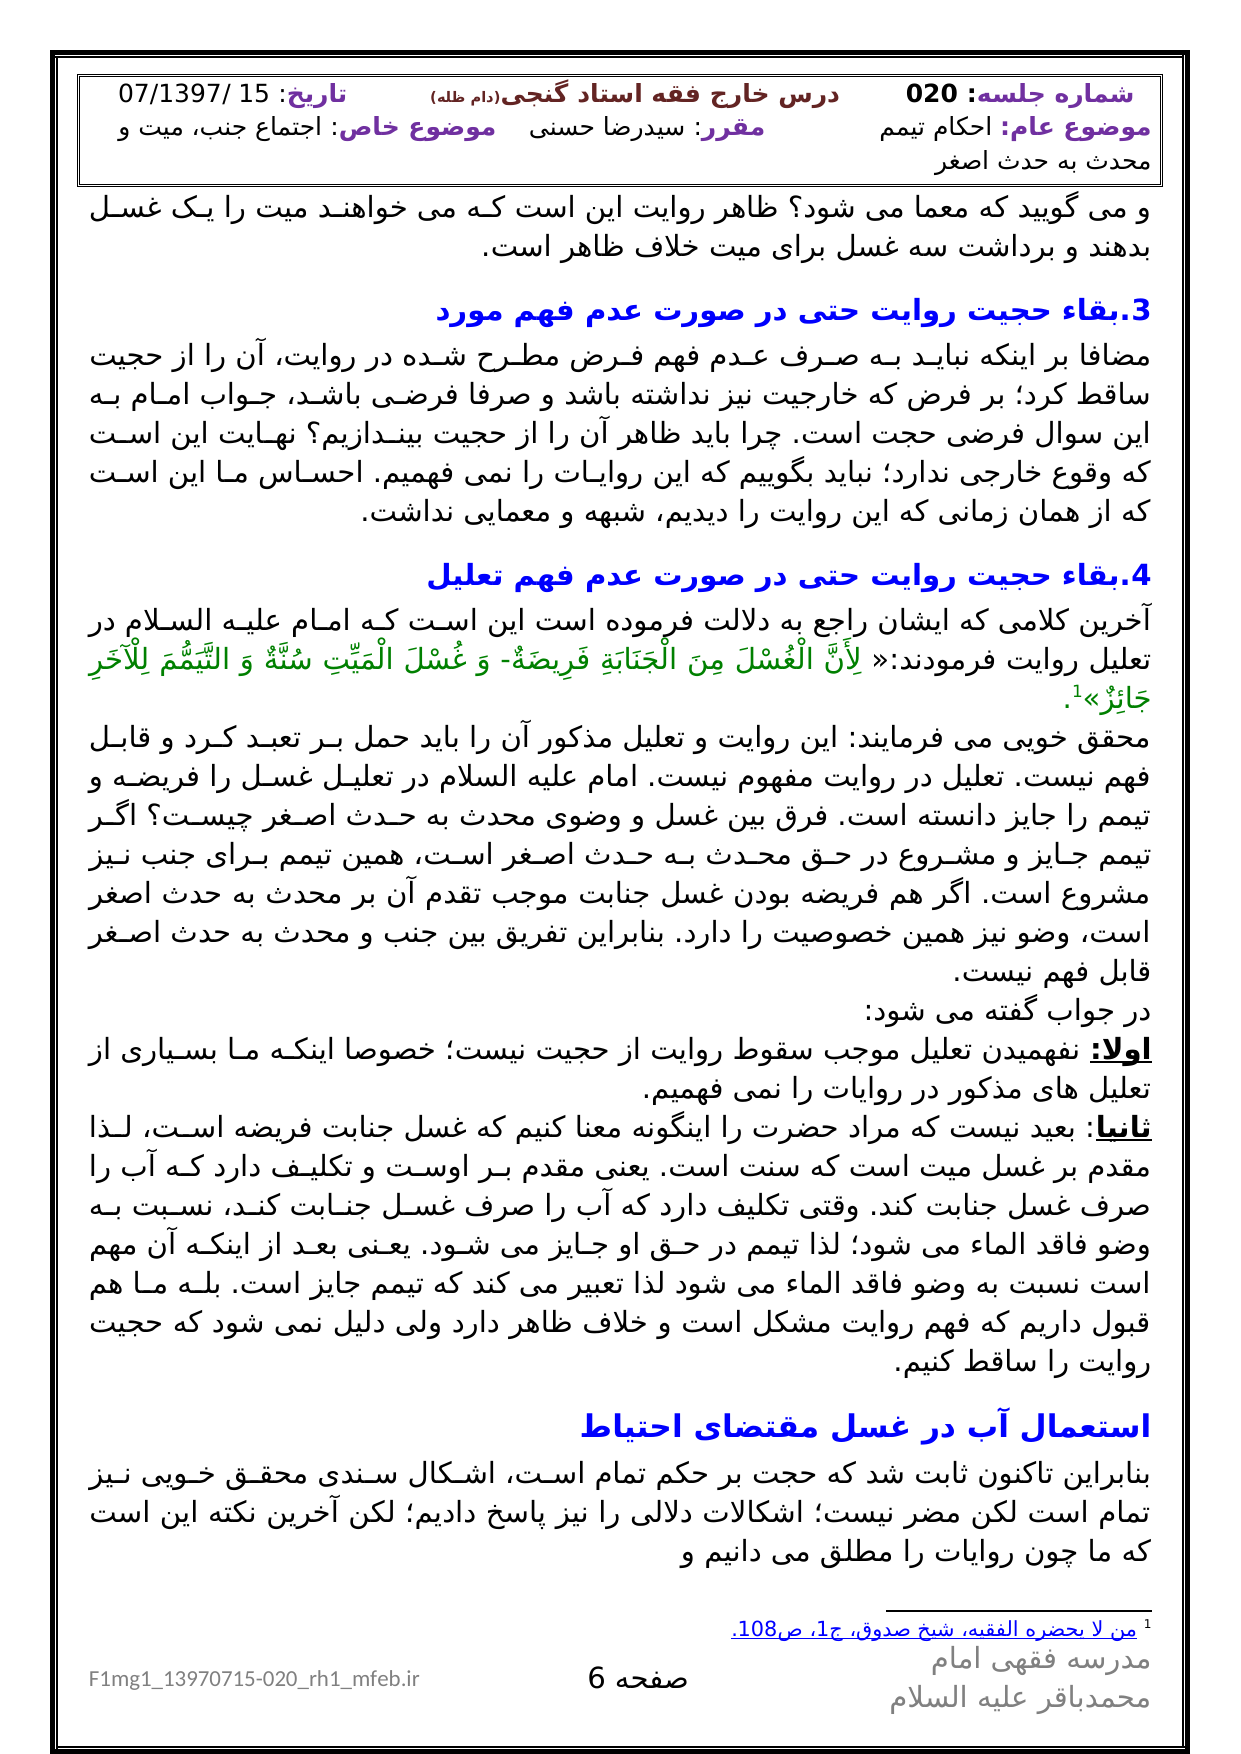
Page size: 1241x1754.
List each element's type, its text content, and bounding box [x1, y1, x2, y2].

text آخرین کلامی که ایشان راجع به دلالت فرموده است این است که امام علیه السلام در تعلیل روایت فرمودند:« لِأَنَّ الْغُسْلَ مِنَ الْجَنَابَةِ فَرِيضَةٌ- وَ غُسْلَ الْمَيِّتِ سُنَّةٌ وَ التَّيَمُّمَ لِلْآخَرِ جَائِزٌ». [89, 604, 1152, 716]
text ثانیا: بعید نیست که مراد حضرت را اینگونه معنا کنیم که غسل جنابت فریضه است، لذا مقدم بر غسل میت است که سنت است. یعنی مقدم بر اوست و تکلیف دارد که آب را صرف غسل جنابت کند. وقتی تکلیف دارد که آب را صرف غسل جنابت کند، نسبت به وضو فاقد الماء می شود؛ لذا تیمم در حق او جایز می شود. یعنی بعد از اینکه آن مهم است نسبت به وضو فاقد الماء می شود لذا تعبیر می کند که تیمم جایز است. بله ما هم قبول داریم که فهم روایت مشکل است و خلاف ظاهر دارد ولی دلیل نمی شود که حجیت روایت را ساقط کنیم. [89, 1110, 1152, 1378]
text بنابراین تاکنون ثابت شد که حجت بر حکم تمام است، اشکال سندی محقق خویی نیز تمام است لکن مضر نیست؛ اشکالات دلالی را نیز پاسخ دادیم؛ لکن آخرین نکته این است که ما چون روایات را مطلق می دانیم و [89, 1456, 1152, 1568]
text در جواب گفته می شود: [89, 993, 1152, 1027]
subtitle استعمال آب در غسل مقتضای احتیاط [89, 1408, 1152, 1444]
text مضافا بر اینکه نباید به صرف عدم فهم فرض مطرح شده در روایت، آن را از حجیت ساقط کرد؛ بر فرض که خارجیت نیز نداشته باشد و صرفا فرضی باشد، جواب امام به این سوال فرضی حجت است. چرا باید ظاهر آن را از حجیت بیندازیم؟ نهایت این است که وقوع خارجی ندارد؛ نباید بگوییم که این روایات را نمی فهمیم. احساس ما این است که از همان زمانی که این روایت را دیدیم، شبهه و معمایی نداشت. [89, 339, 1152, 528]
subtitle 4.بقاء حجیت روایت حتی در صورت عدم فهم تعلیل [89, 558, 1152, 592]
subtitle 3.بقاء حجیت روایت حتی در صورت عدم فهم مورد [89, 293, 1152, 327]
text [89, 191, 1152, 263]
text اولا: نفهمیدن تعلیل موجب سقوط روایت از حجیت نیست؛ خصوصا اینکه ما بسیاری از تعلیل های مذکور در روایات را نمی فهمیم. [89, 1032, 1152, 1105]
text محقق خویی می فرمایند: این روایت و تعلیل مذکور آن را باید حمل بر تعبد کرد و قابل فهم نیست. تعلیل در روایت مفهوم نیست. امام علیه السلام در تعلیل غسل را فریضه و تیمم را جایز دانسته است. فرق بین غسل و وضوی محدث به حدث اصغر چیست؟ اگر تیمم جایز و مشروع در حق محدث به حدث اصغر است، همین تیمم برای جنب نیز مشروع است. اگر هم فریضه بودن غسل جنابت موجب تقدم آن بر محدث به حدث اصغر است، وضو نیز همین خصوصیت را دارد. بنابراین تفریق بین جنب و محدث به حدث اصغر قابل فهم نیست. [89, 721, 1152, 988]
